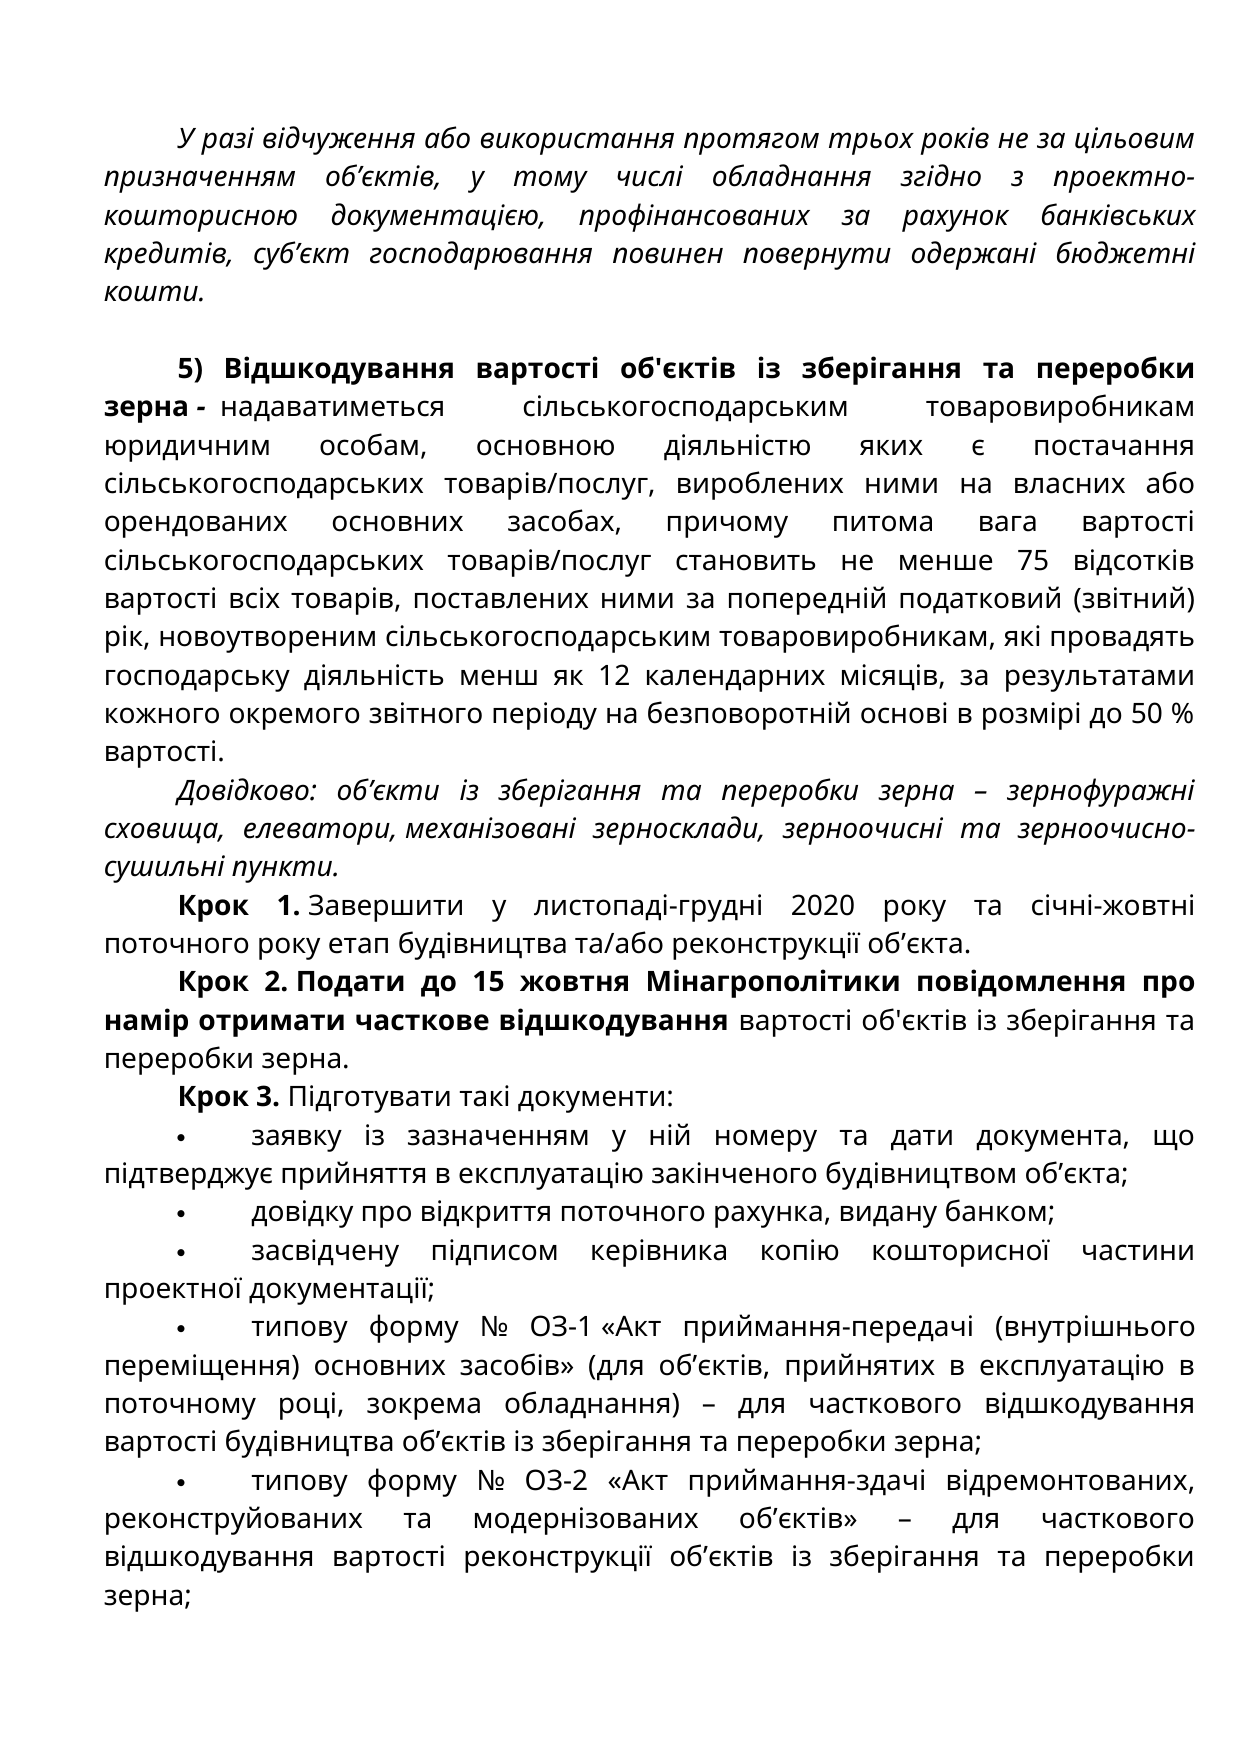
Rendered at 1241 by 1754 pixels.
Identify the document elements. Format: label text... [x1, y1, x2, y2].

text Крок 3. Підготувати такі документи: [103, 1076, 1196, 1115]
text Довідково: об’єкти із зберігання та переробки зерна – зернофуражні сховища, елеватори, механізовані зерносклади, зерноочисні та зерноочисно-сушильні пункти. [103, 770, 1196, 885]
list засвідчену підписом керівника копію кошторисної частини проектної документації; [103, 1230, 1196, 1306]
list типову форму № ОЗ-2 «Акт приймання-здачі відремонтованих, реконструйованих та модернізованих об’єктів» – для часткового відшкодування вартості реконструкції об’єктів із зберігання та переробки зерна; [103, 1460, 1196, 1613]
list типову форму № ОЗ-1 «Акт приймання-передачі (внутрішнього переміщення) основних засобів» (для об’єктів, прийнятих в експлуатацію в поточному році, зокрема обладнання) – для часткового відшкодування вартості будівництва об’єктів із зберігання та переробки зерна; [103, 1306, 1196, 1460]
text Крок 2. Подати до 15 жовтня Мінагрополітики повідомлення про намір отримати часткове відшкодування вартості об'єктів із зберігання та переробки зерна. [103, 961, 1196, 1076]
list довідку про відкриття поточного рахунка, видану банком; [103, 1191, 1196, 1230]
text 5) Відшкодування вартості об'єктів із зберігання та переробки зерна - надаватиметься сільськогосподарським товаровиробникам юридичним особам, основною діяльністю яких є постачання сільськогосподарських товарів/послуг, вироблених ними на власних або орендованих основних засобах, причому питома вага вартості сільськогосподарських товарів/послуг становить не менше 75 відсотків вартості всіх товарів, поставлених ними за попередній податковий (звітний) рік, новоутвореним сільськогосподарським товаровиробникам, які провадять господарську діяльність менш як 12 календарних місяців, за результатами кожного окремого звітного періоду на безповоротній основі в розмірі до 50 % вартості. [103, 348, 1196, 770]
text Крок 1. Завершити у листопаді-грудні 2020 року та січні-жовтні поточного року етап будівництва та/або реконструкції об’єкта. [103, 885, 1196, 961]
text У разі відчуження або використання протягом трьох років не за цільовим призначенням об’єктів, у тому числі обладнання згідно з проектно-кошторисною документацією, профінансованих за рахунок банківських кредитів, суб’єкт господарювання повинен повернути одержані бюджетні кошти. [103, 118, 1196, 310]
list заявку із зазначенням у ній номеру та дати документа, що підтверджує прийняття в експлуатацію закінченого будівництвом об’єкта; [103, 1115, 1196, 1191]
